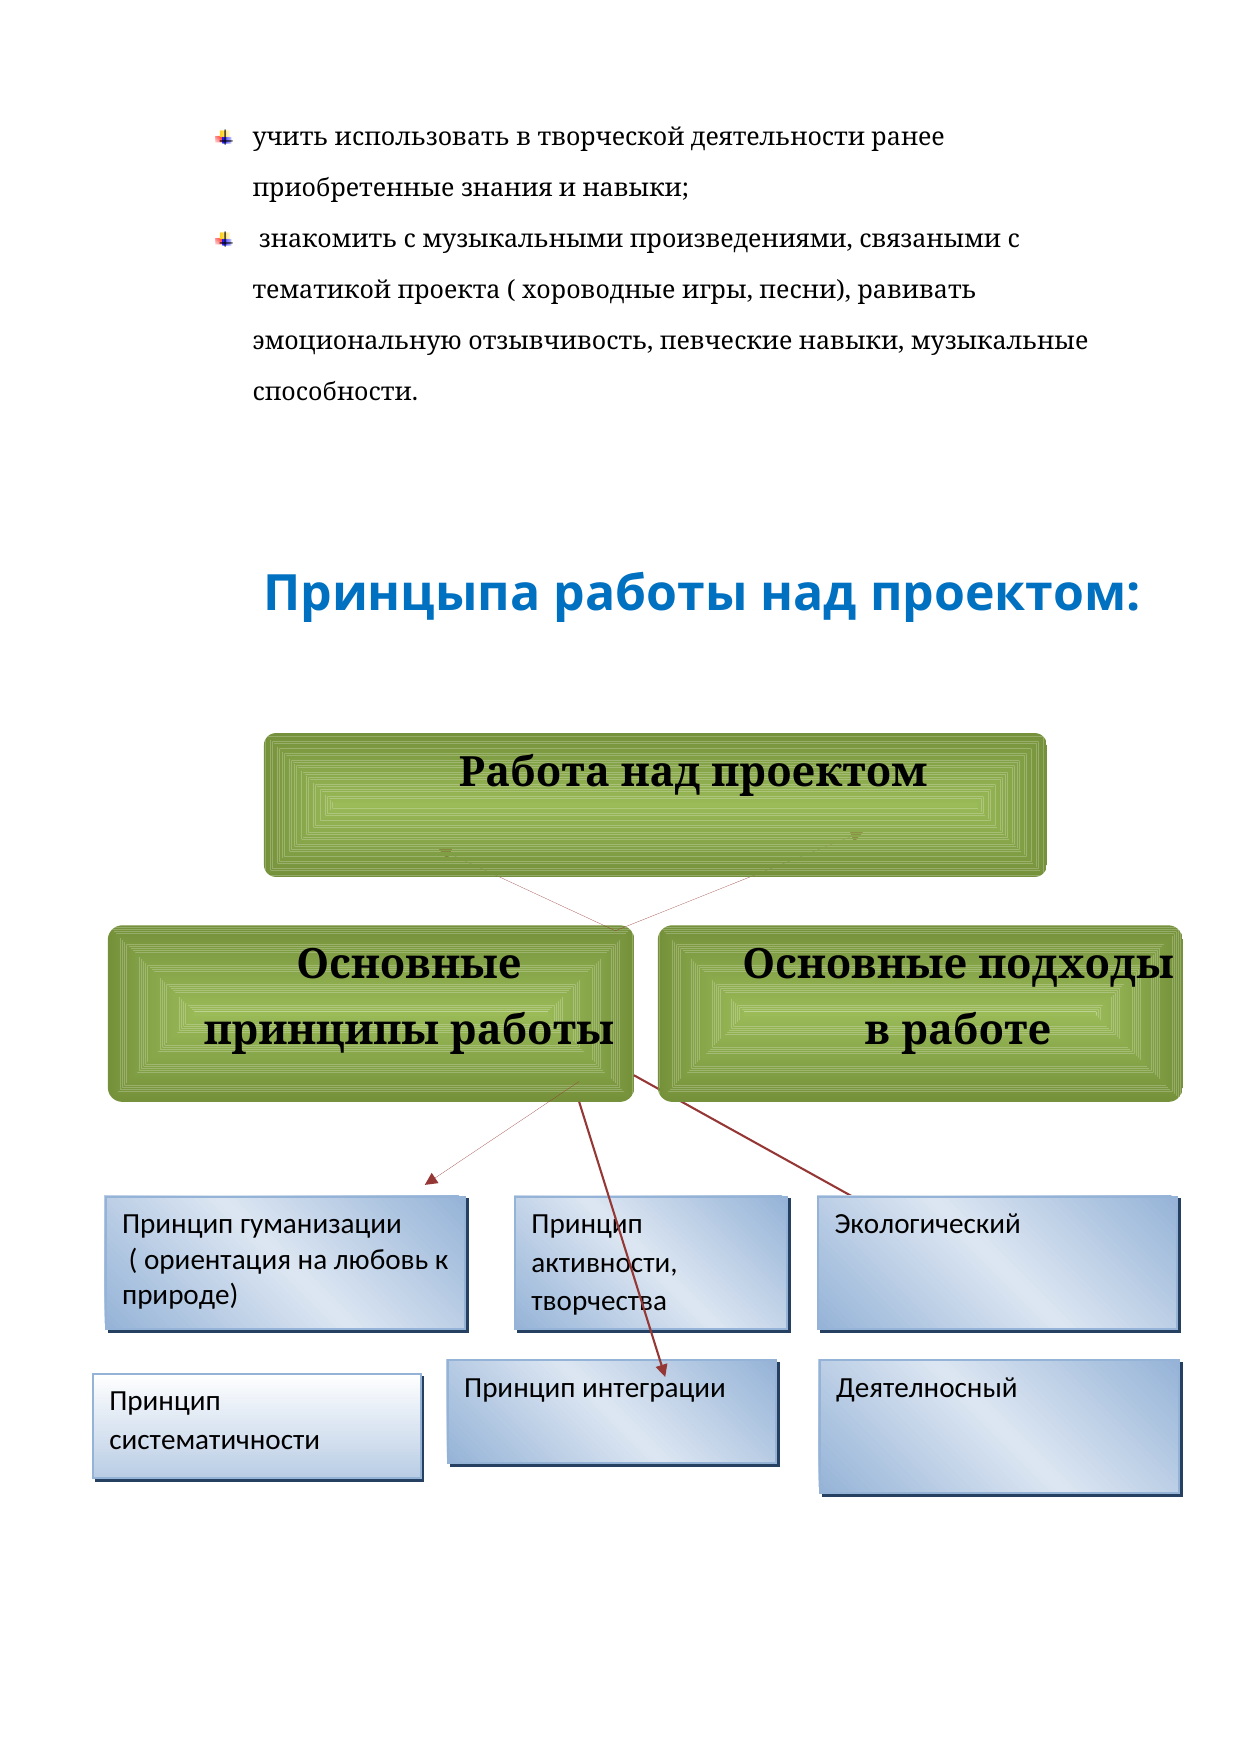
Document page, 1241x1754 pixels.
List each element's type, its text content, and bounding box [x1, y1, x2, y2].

picture [215, 230, 233, 247]
text Принцыпа работы над проектом: [252, 557, 1152, 625]
picture [215, 128, 233, 145]
list учить использовать в творческой деятельности ранее приобретенные знания и навыки; [215, 118, 1152, 203]
list знакомить с музыкальными произведениями, связаными с тематикой проекта ( хороводные игры, песни), равивать эмоциональную отзывчивость, певческие навыки, музыкальные способности. [215, 220, 1152, 407]
